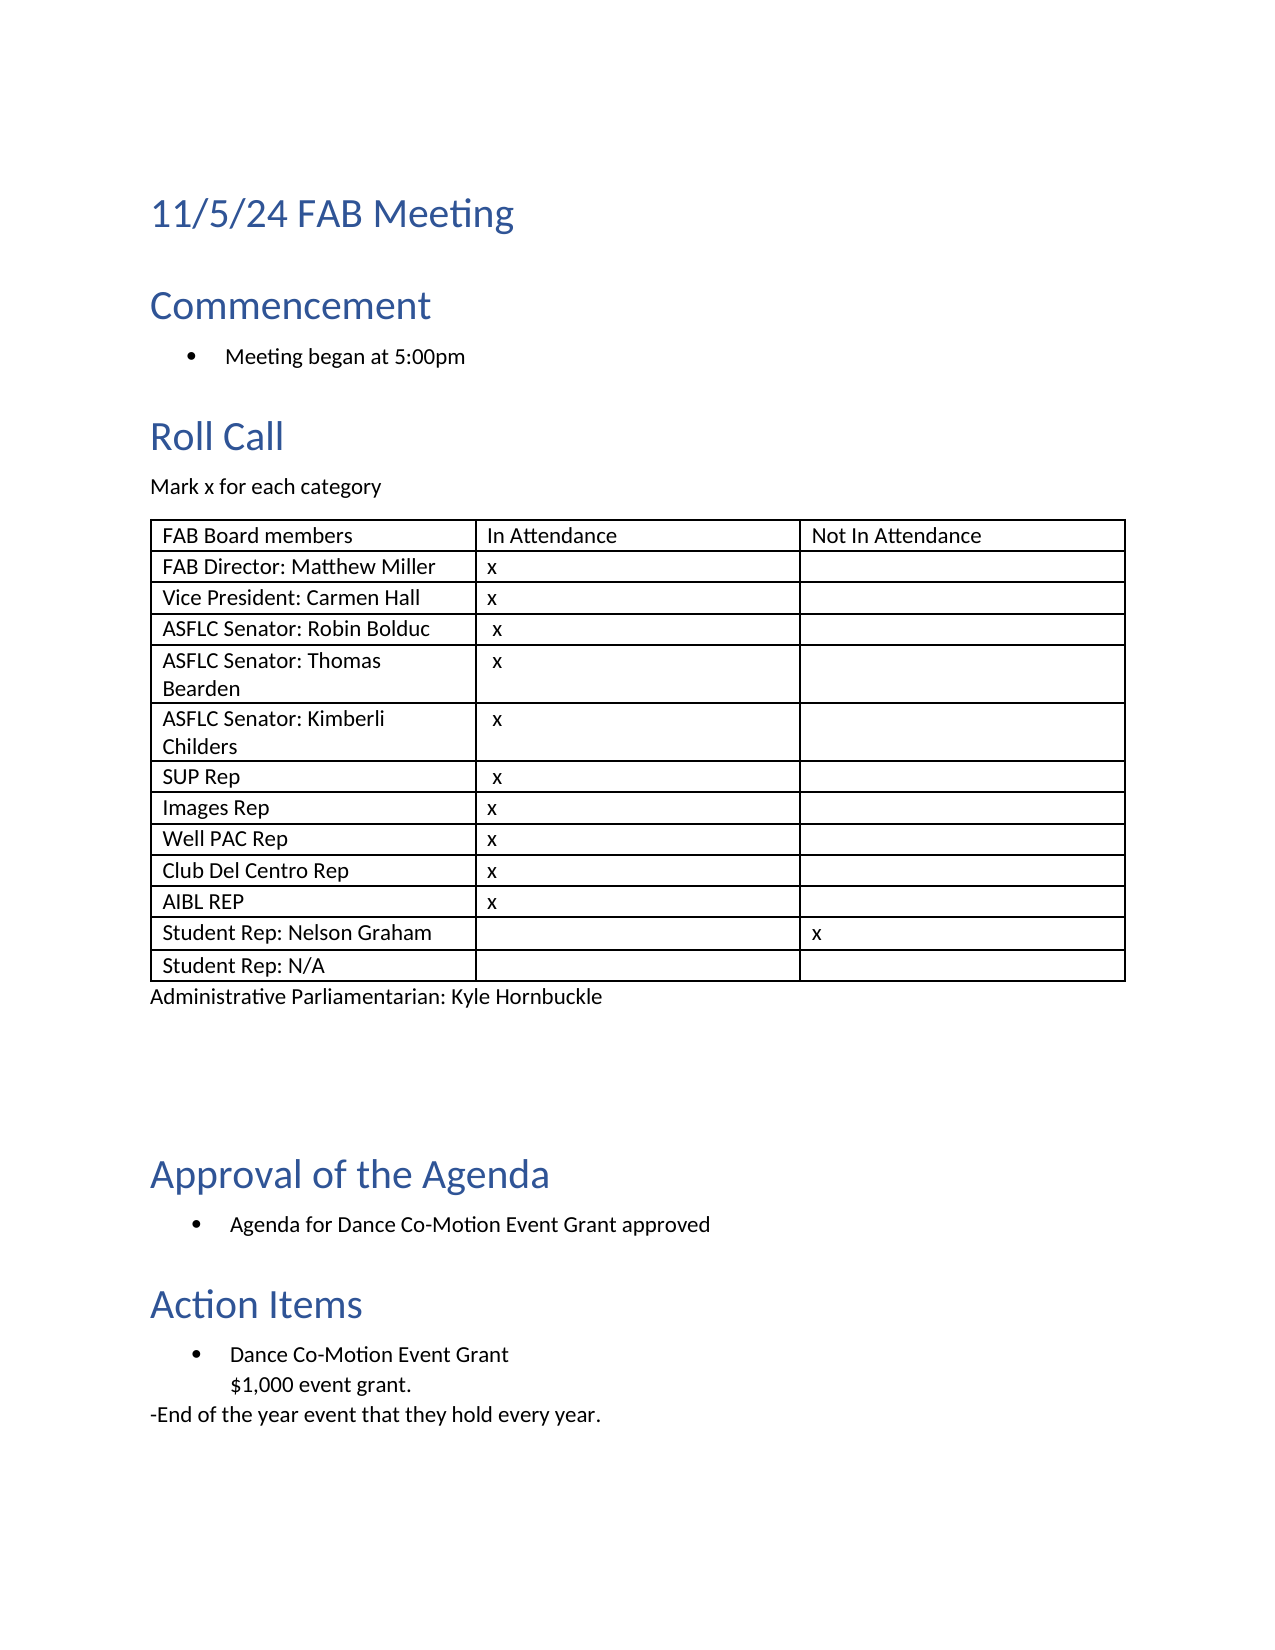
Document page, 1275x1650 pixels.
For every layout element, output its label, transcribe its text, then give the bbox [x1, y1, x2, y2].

table_cell x [477, 646, 799, 702]
table_cell x [477, 887, 799, 916]
table_cell x [801, 918, 1124, 949]
table_header FAB Board members [152, 521, 475, 550]
table_cell [801, 583, 1124, 612]
table_cell x [477, 825, 799, 854]
table_cell x [477, 762, 799, 791]
table_cell Student Rep: N/A [152, 951, 475, 980]
list Meeting began at 5:00pm [187, 342, 1125, 370]
table_cell x [477, 583, 799, 612]
table_cell x [477, 793, 799, 822]
table_cell [477, 918, 799, 949]
subtitle Approval of the Agenda [150, 1148, 1125, 1199]
text Administrative Parliamentarian: Kyle Hornbuckle [150, 982, 1125, 1010]
table_header Not In Attendance [801, 521, 1124, 550]
table_cell [801, 615, 1124, 644]
table_cell Images Rep [152, 793, 475, 822]
list Agenda for Dance Co-Motion Event Grant approved [192, 1211, 1125, 1238]
table_cell [477, 951, 799, 980]
table_cell ASFLC Senator: Robin Bolduc [152, 615, 475, 644]
table_cell x [477, 552, 799, 581]
table_cell Vice President: Carmen Hall [152, 583, 475, 612]
table_cell x [477, 704, 799, 760]
table_cell FAB Director: Matthew Miller [152, 552, 475, 581]
table_cell SUP Rep [152, 762, 475, 791]
table_cell [801, 646, 1124, 702]
table_cell [801, 762, 1124, 791]
table_cell [801, 552, 1124, 581]
table_header In Attendance [477, 521, 799, 550]
subtitle Action Items [150, 1278, 1125, 1329]
table_cell Club Del Centro Rep [152, 856, 475, 885]
subtitle Roll Call [150, 409, 1125, 460]
table_cell [801, 704, 1124, 760]
text Mark x for each category [150, 472, 1125, 500]
table_cell [801, 856, 1124, 885]
table_cell Well PAC Rep [152, 825, 475, 854]
list $1,000 event grant. [230, 1371, 1125, 1398]
list Dance Co-Motion Event Grant [192, 1341, 1125, 1369]
table_cell [801, 951, 1124, 980]
table_cell x [477, 856, 799, 885]
table_cell x [477, 615, 799, 644]
table_cell [801, 825, 1124, 854]
table_cell [801, 793, 1124, 822]
text -End of the year event that they hold every year. [150, 1400, 1125, 1428]
subtitle Commencement [150, 279, 1125, 330]
table_cell Student Rep: Nelson Graham [152, 918, 475, 949]
table_cell [801, 887, 1124, 916]
subtitle 11/5/24 FAB Meeting [150, 187, 1125, 238]
table_cell ASFLC Senator: Kimberli Childers [152, 704, 475, 760]
table_cell ASFLC Senator: Thomas Bearden [152, 646, 475, 702]
table_cell AIBL REP [152, 887, 475, 916]
